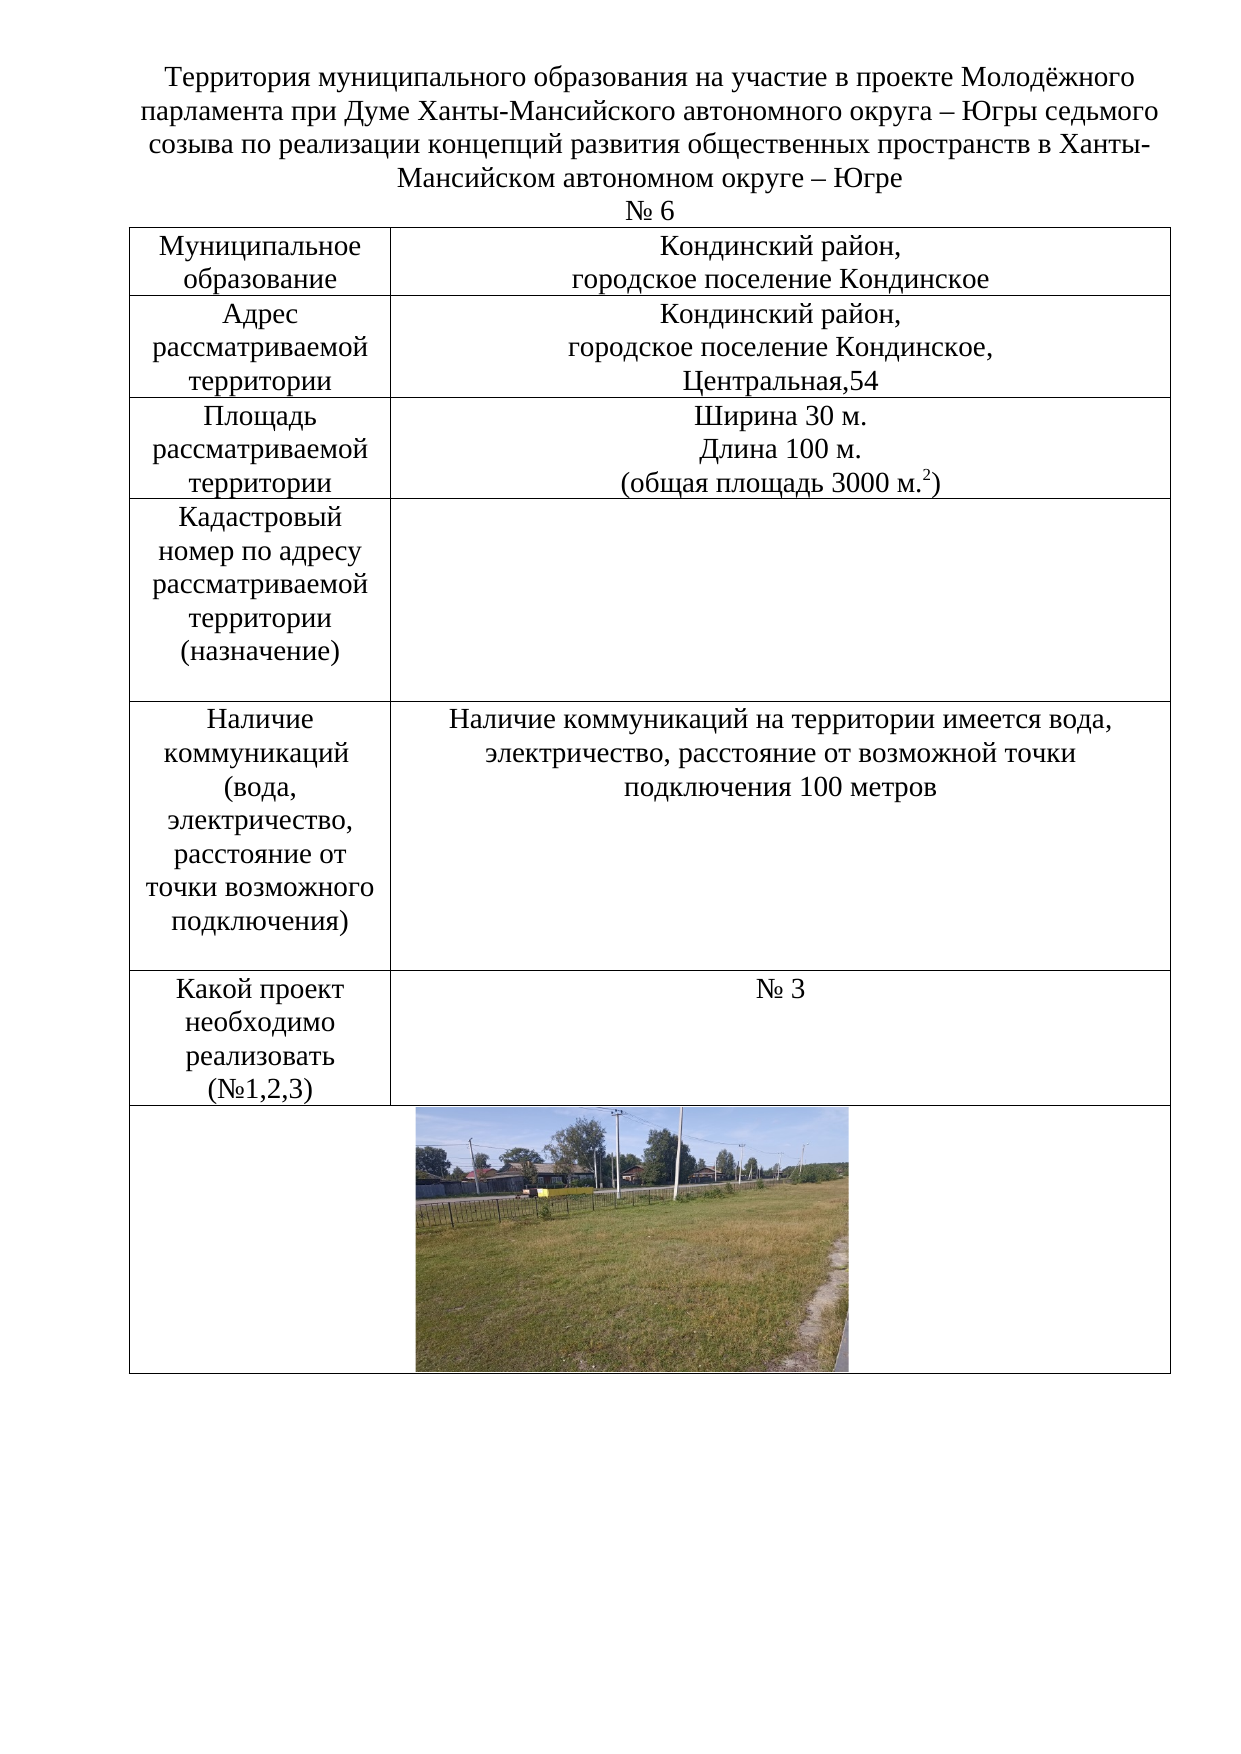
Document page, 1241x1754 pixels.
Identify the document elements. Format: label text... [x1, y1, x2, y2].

table_cell Площадь рассматриваемой территории [130, 398, 390, 498]
table_cell Адрес рассматриваемой территории [130, 296, 390, 397]
text Территория муниципального образования на участие в проекте Молодёжного парламента при Думе Ханты-Мансийского автономного округа – Югры седьмого созыва по реализации концепций развития общественных пространств в Ханты-Мансийском автономном округе – Югре [118, 59, 1181, 193]
table_cell [391, 499, 1170, 701]
table_cell Наличие коммуникаций (вода, электричество, расстояние от точки возможного подключения) [130, 702, 390, 970]
table_cell Кадастровый номер по адресу рассматриваемой территории (назначение) [130, 499, 390, 701]
table_cell Какой проект необходимо реализовать (№1,2,3) [130, 971, 390, 1105]
table_cell Кондинский район, городское поселение Кондинское, Центральная,54 [391, 296, 1170, 397]
table_cell [130, 1106, 1170, 1372]
picture [414, 1107, 849, 1370]
table_cell Ширина 30 м. Длина 100 м. (общая площадь 3000 м.2) [391, 398, 1170, 498]
table_header Кондинский район, городское поселение Кондинское [391, 228, 1170, 295]
table_cell Наличие коммуникаций на территории имеется вода, электричество, расстояние от возможной точки подключения 100 метров [391, 702, 1170, 970]
table_cell № 3 [391, 971, 1170, 1105]
table_header Муниципальное образование [130, 228, 390, 295]
text № 6 [118, 193, 1181, 227]
